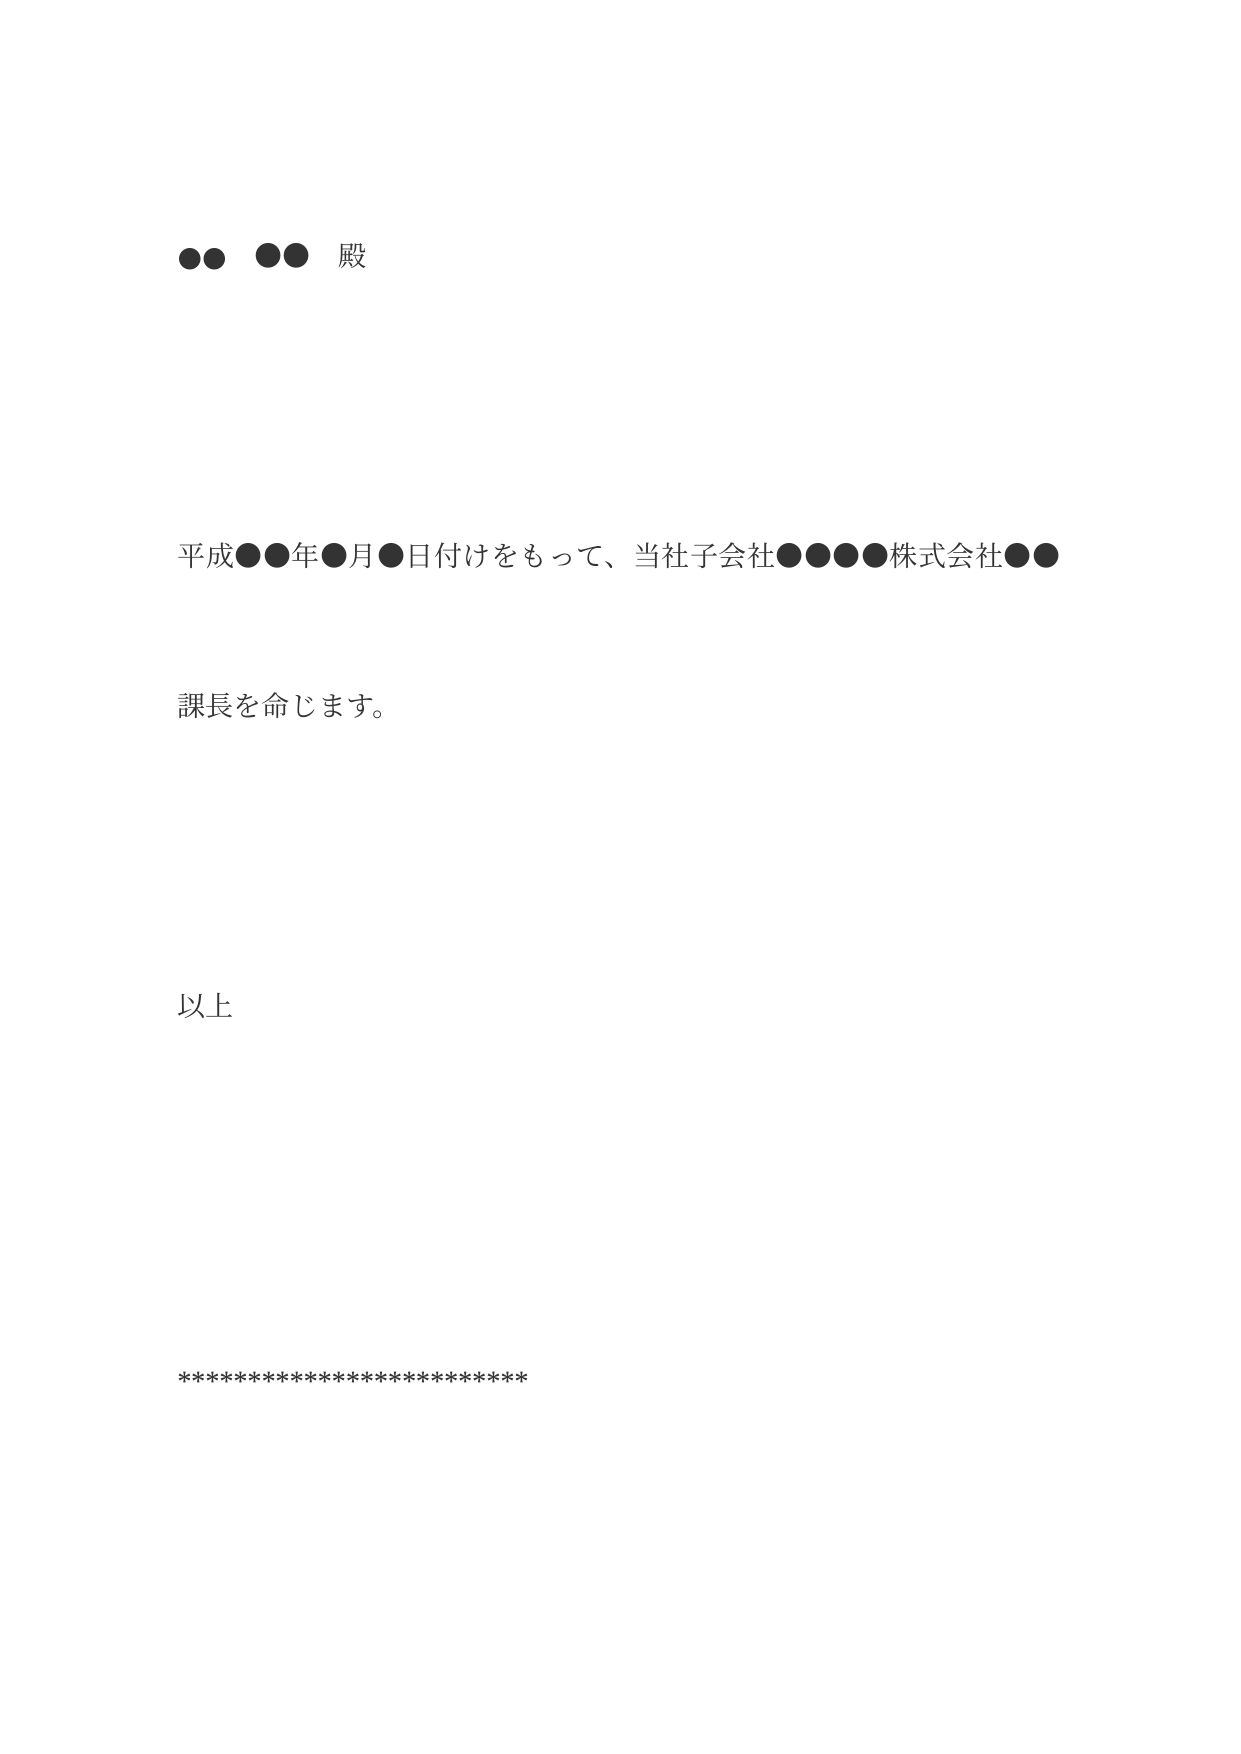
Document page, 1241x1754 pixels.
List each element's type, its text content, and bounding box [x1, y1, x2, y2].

text ●● ●● 殿 平成●●年●月●日付けをもって、当社子会社●●●●株式会社●●課長を命じます。 以上 [177, 217, 1063, 534]
text ●● ●● 殿 平成●●年●月●日付けをもって、当社子会社●●●●株式会社●●課長を命じます。 以上 [177, 574, 1063, 1042]
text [177, 1196, 1063, 1421]
